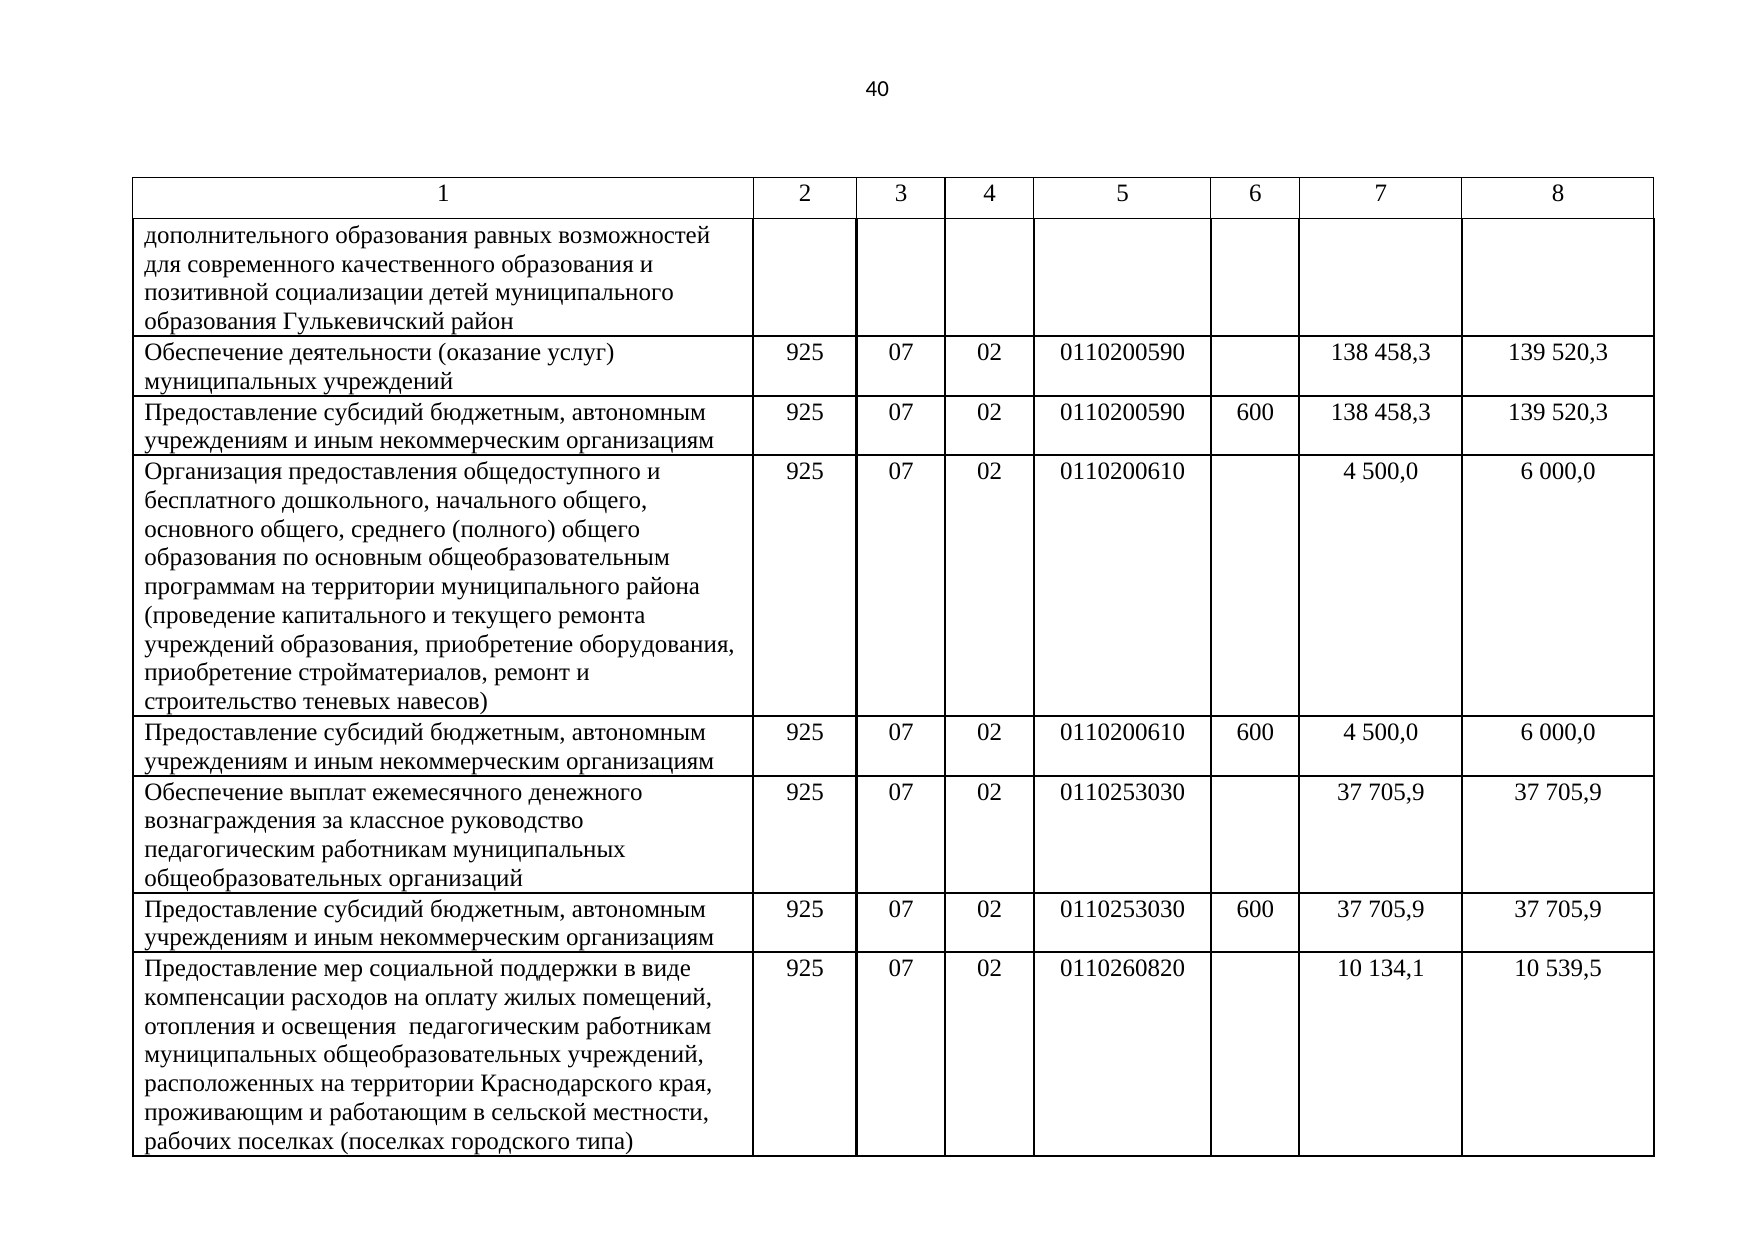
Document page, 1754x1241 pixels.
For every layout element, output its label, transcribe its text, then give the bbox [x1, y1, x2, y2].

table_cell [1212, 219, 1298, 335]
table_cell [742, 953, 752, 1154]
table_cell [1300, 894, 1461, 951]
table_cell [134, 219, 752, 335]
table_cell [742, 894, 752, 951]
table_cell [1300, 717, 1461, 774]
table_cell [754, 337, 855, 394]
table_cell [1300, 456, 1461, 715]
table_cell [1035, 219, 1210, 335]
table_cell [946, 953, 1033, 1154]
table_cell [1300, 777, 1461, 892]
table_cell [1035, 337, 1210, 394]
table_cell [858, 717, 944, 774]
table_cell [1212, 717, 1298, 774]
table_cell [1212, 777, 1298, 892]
table_header 2 [754, 178, 856, 218]
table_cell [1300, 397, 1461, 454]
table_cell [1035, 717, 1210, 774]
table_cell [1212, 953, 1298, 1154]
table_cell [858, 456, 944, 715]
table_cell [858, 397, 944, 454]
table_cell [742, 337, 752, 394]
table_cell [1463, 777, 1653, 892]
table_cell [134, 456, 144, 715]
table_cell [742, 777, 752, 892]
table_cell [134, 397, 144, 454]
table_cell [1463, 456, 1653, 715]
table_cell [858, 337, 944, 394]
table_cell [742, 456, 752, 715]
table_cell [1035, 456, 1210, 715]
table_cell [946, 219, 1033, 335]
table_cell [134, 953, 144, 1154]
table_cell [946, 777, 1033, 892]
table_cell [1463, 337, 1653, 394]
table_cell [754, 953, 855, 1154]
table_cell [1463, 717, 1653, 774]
table_header 7 [1300, 178, 1461, 218]
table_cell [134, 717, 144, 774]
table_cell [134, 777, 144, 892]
table_header 1 [133, 178, 753, 218]
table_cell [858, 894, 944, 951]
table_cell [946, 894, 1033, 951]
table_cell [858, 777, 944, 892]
table_header 8 [1462, 178, 1653, 218]
table_header 3 [857, 178, 944, 218]
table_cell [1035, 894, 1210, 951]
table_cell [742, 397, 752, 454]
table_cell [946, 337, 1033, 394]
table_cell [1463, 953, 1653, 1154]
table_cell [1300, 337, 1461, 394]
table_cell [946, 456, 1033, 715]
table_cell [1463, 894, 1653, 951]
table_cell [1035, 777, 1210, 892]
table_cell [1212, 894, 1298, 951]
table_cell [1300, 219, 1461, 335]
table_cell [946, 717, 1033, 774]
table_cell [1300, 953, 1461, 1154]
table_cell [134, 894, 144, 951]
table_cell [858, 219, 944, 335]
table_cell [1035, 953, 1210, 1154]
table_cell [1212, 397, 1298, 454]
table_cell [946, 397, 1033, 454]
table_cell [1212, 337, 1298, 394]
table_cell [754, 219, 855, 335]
table_header 6 [1211, 178, 1299, 218]
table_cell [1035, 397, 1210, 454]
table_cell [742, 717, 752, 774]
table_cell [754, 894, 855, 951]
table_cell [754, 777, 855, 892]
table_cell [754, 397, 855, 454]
table_header 4 [946, 178, 1033, 218]
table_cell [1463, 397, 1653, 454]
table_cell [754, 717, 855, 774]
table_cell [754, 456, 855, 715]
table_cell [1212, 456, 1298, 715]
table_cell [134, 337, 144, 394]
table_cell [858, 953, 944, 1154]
table_header 5 [1034, 178, 1210, 218]
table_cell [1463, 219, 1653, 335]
